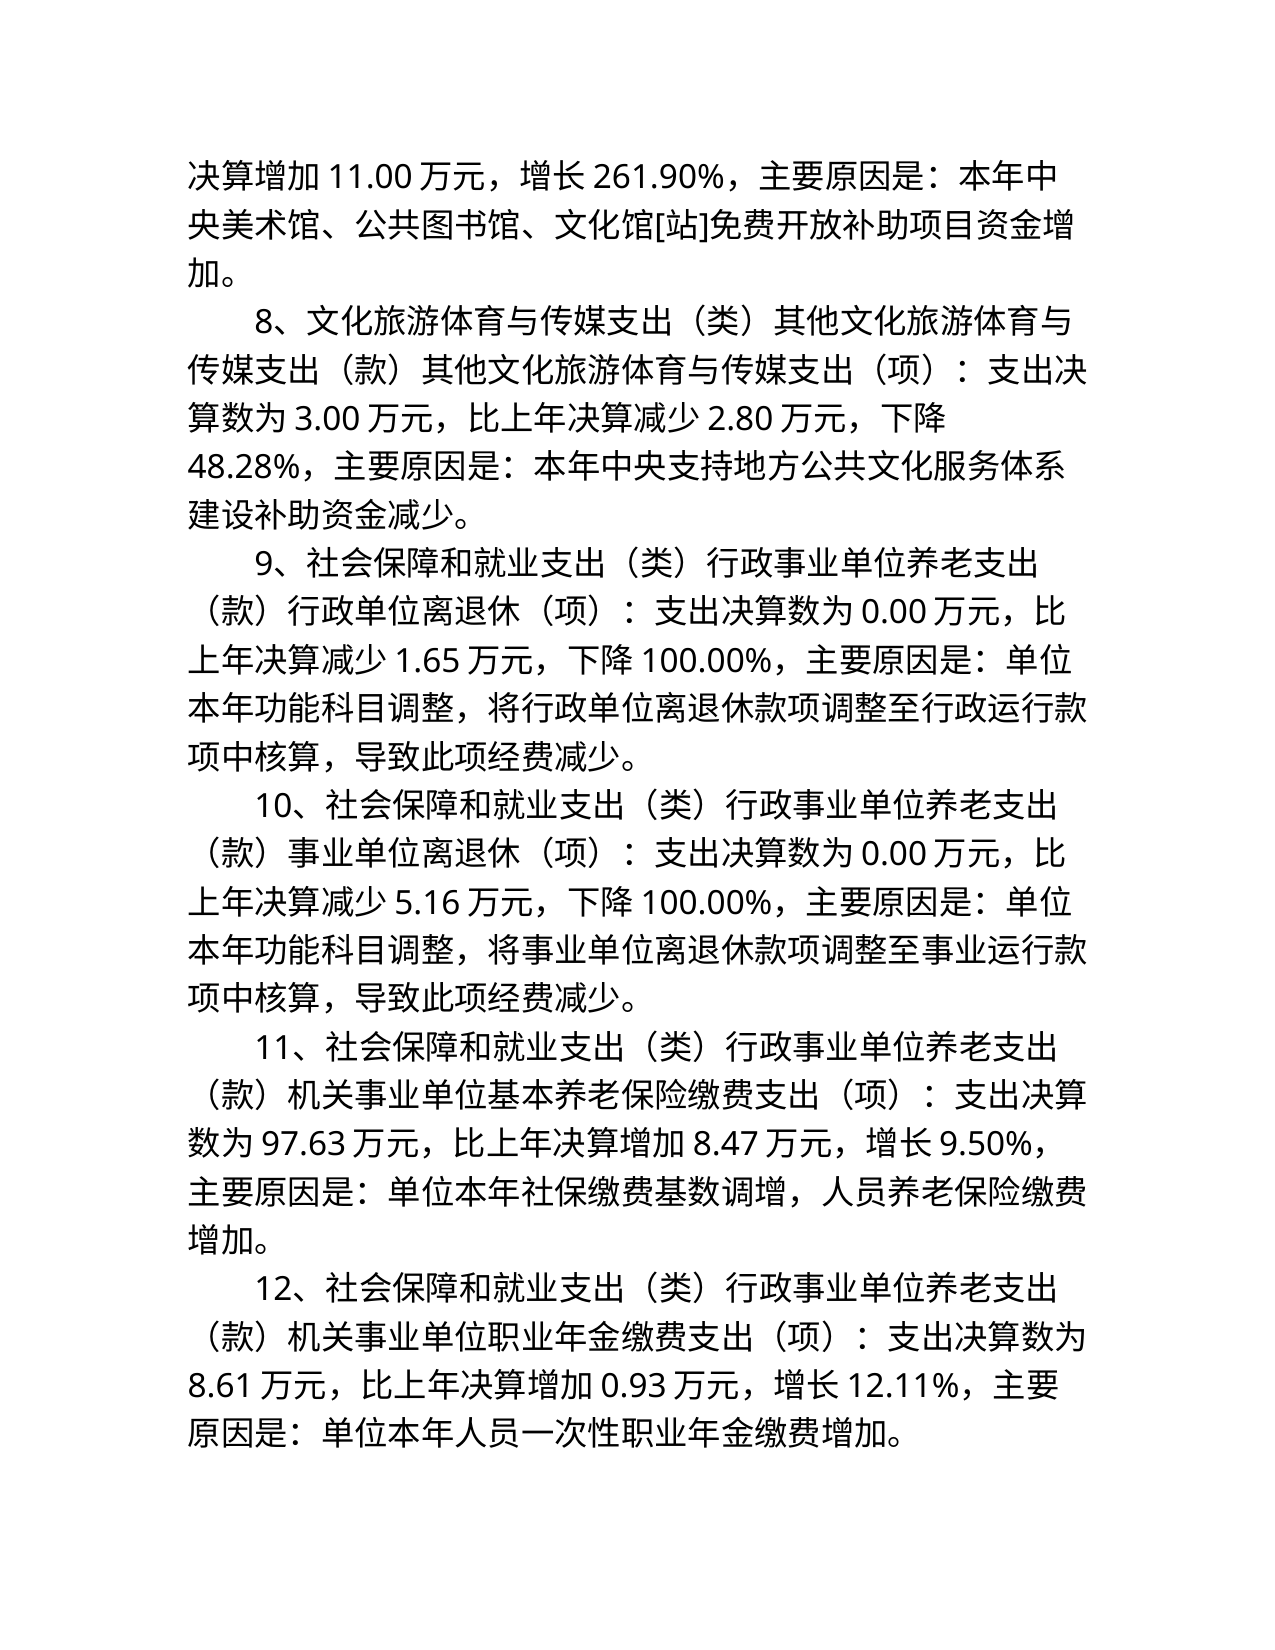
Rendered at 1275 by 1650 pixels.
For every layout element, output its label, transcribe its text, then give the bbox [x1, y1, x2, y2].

text 10、社会保障和就业支出（类）行政事业单位养老支出（款）事业单位离退休（项）：支出决算数为0.00万元，比上年决算减少5.16万元，下降100.00%，主要原因是：单位本年功能科目调整，将事业单位离退休款项调整至事业运行款项中核算，导致此项经费减少。 [187, 779, 1087, 1020]
text 11、社会保障和就业支出（类）行政事业单位养老支出（款）机关事业单位基本养老保险缴费支出（项）：支出决算数为97.63万元，比上年决算增加8.47万元，增长9.50%，主要原因是：单位本年社保缴费基数调增，人员养老保险缴费增加。 [187, 1020, 1087, 1262]
text 8、文化旅游体育与传媒支出（类）其他文化旅游体育与传媒支出（款）其他文化旅游体育与传媒支出（项）：支出决算数为3.00万元，比上年决算减少2.80万元，下降48.28%，主要原因是：本年中央支持地方公共文化服务体系建设补助资金减少。 [187, 295, 1087, 537]
text 12、社会保障和就业支出（类）行政事业单位养老支出（款）机关事业单位职业年金缴费支出（项）：支出决算数为8.61万元，比上年决算增加0.93万元，增长12.11%，主要原因是：单位本年人员一次性职业年金缴费增加。 [187, 1262, 1087, 1455]
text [187, 150, 1087, 295]
text 9、社会保障和就业支出（类）行政事业单位养老支出（款）行政单位离退休（项）：支出决算数为0.00万元，比上年决算减少1.65万元，下降100.00%，主要原因是：单位本年功能科目调整，将行政单位离退休款项调整至行政运行款项中核算，导致此项经费减少。 [187, 537, 1087, 779]
